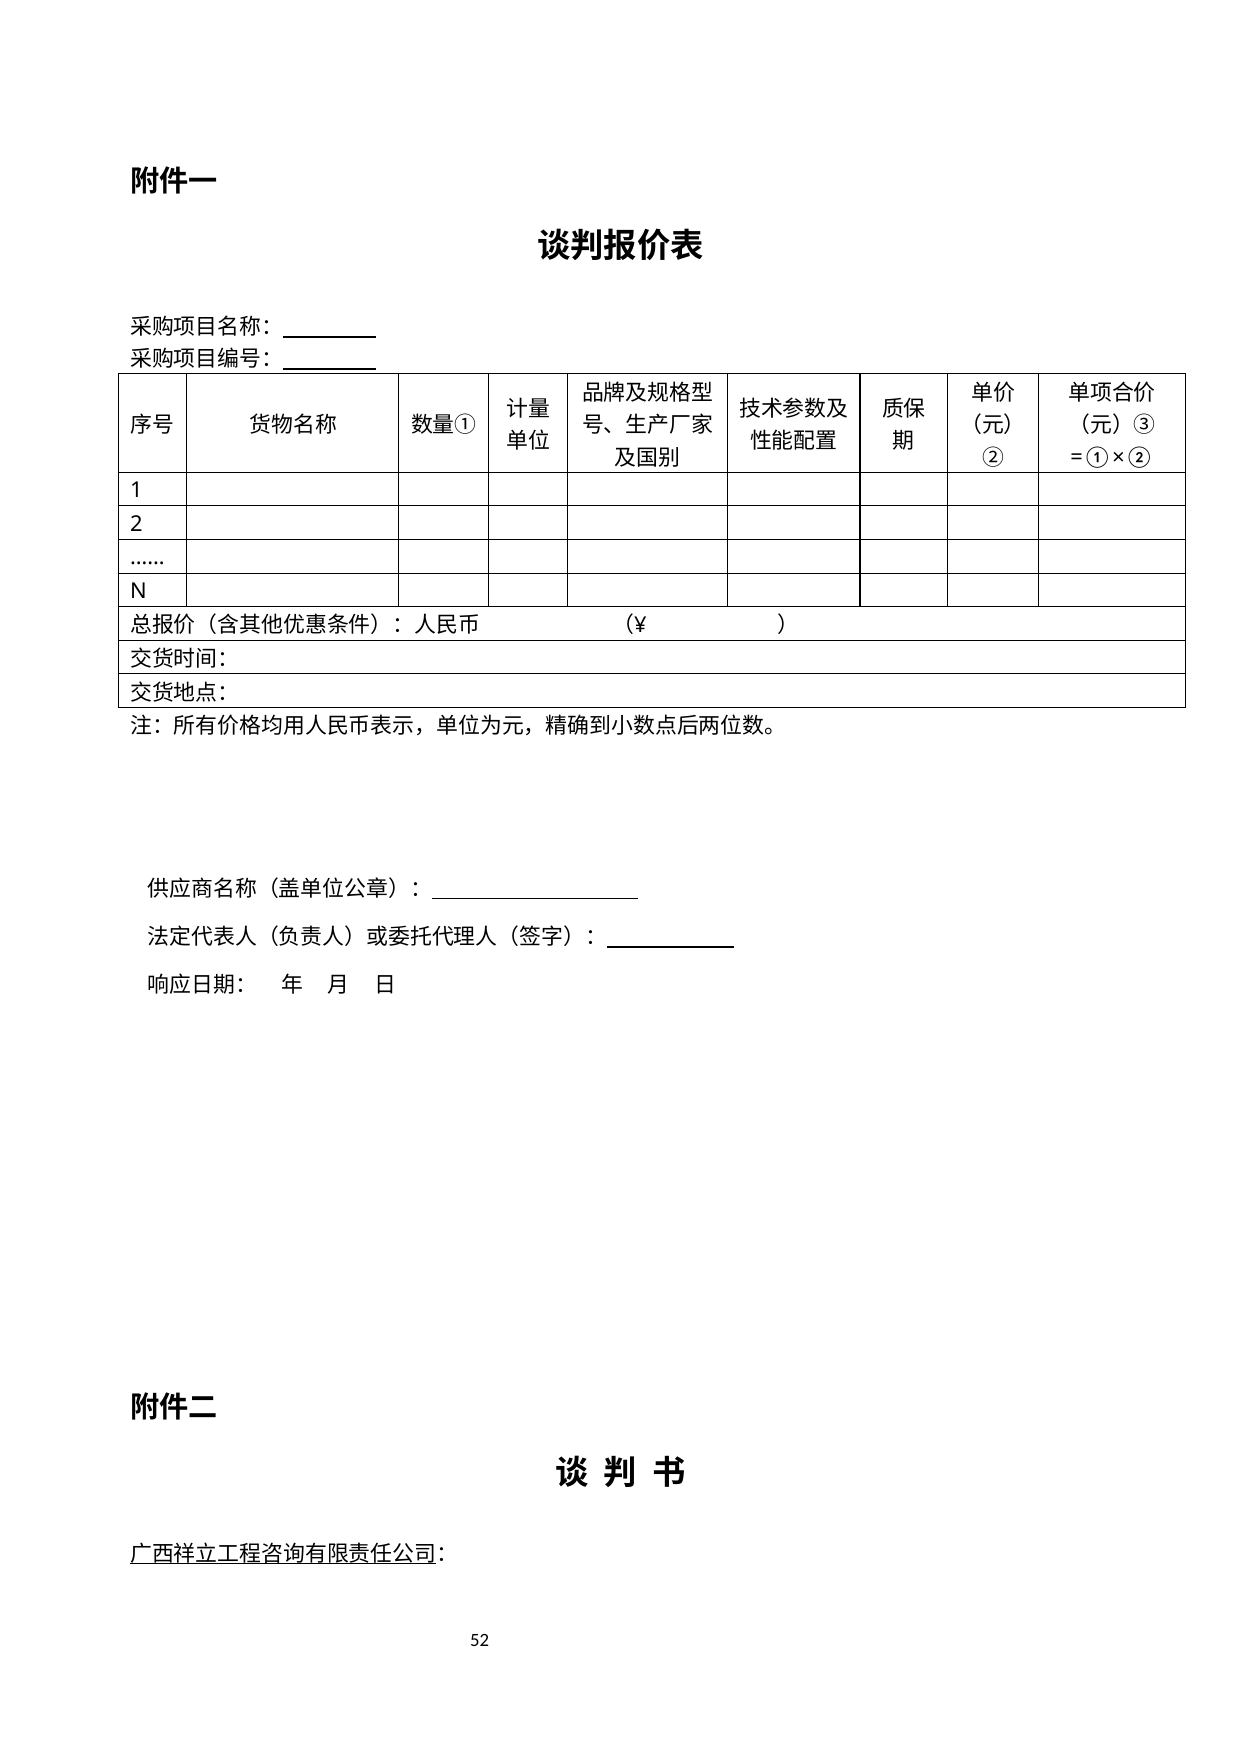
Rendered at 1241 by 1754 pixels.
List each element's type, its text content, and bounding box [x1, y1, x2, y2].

table_cell [399, 574, 488, 606]
table_header 单项合价（元）③=①×② [1039, 374, 1185, 472]
table_cell 交货地点： [119, 674, 1185, 707]
table_cell [1039, 506, 1185, 539]
table_cell [728, 574, 859, 606]
table_cell [728, 540, 859, 572]
table_cell 交货时间： [119, 641, 1185, 673]
list 谈判报价表 [130, 211, 1110, 276]
table_header 单价（元）② [948, 374, 1038, 472]
table_cell [861, 574, 947, 606]
table_header 数量① [399, 374, 488, 472]
table_header 质保期 [861, 374, 947, 472]
table_cell …… [119, 540, 186, 572]
table_header 计量单位 [489, 374, 567, 472]
table_cell N [119, 574, 186, 606]
table_cell [568, 574, 727, 606]
table_cell [948, 506, 1038, 539]
table_cell [489, 540, 567, 572]
table_cell [728, 473, 859, 505]
table_header 品牌及规格型号、生产厂家及国别 [568, 374, 727, 472]
table_cell [489, 506, 567, 539]
table_cell [1039, 540, 1185, 572]
table_cell [187, 574, 398, 606]
list 广西祥立工程咨询有限责任公司： [130, 1535, 1110, 1568]
table_cell [187, 506, 398, 539]
table_header 技术参数及性能配置 [728, 374, 859, 472]
list 附件一 [130, 146, 1110, 211]
table_cell [568, 506, 727, 539]
table_cell 总报价（含其他优惠条件）：人民币 （¥ ） [119, 607, 1185, 639]
table_cell [568, 540, 727, 572]
table_cell [399, 506, 488, 539]
table_cell [187, 473, 398, 505]
table_cell [568, 473, 727, 505]
table_cell 2 [119, 506, 186, 539]
table_cell [948, 574, 1038, 606]
table_cell [489, 473, 567, 505]
list 附件二 [130, 1373, 1110, 1438]
text 法定代表人（负责人）或委托代理人（签字）： [130, 918, 1115, 951]
table_header 货物名称 [187, 374, 398, 472]
table_cell [489, 574, 567, 606]
table_header 序号 [119, 374, 186, 472]
text 响应日期： 年 月 日 [130, 967, 1115, 999]
table_cell [861, 540, 947, 572]
list 注：所有价格均用人民币表示，单位为元，精确到小数点后两位数。 [130, 708, 1110, 740]
table_cell [728, 506, 859, 539]
text 采购项目名称： [130, 308, 1110, 341]
table_cell [1039, 473, 1185, 505]
table_cell [1039, 574, 1185, 606]
table_cell [399, 540, 488, 572]
table_cell [948, 540, 1038, 572]
list 谈 判 书 [130, 1438, 1110, 1503]
table_cell 1 [119, 473, 186, 505]
table_cell [861, 506, 947, 539]
text 供应商名称（盖单位公章）： [130, 870, 1115, 903]
table_cell [861, 473, 947, 505]
table_cell [399, 473, 488, 505]
table_cell [187, 540, 398, 572]
table_cell [948, 473, 1038, 505]
text 采购项目编号： [130, 341, 1110, 373]
